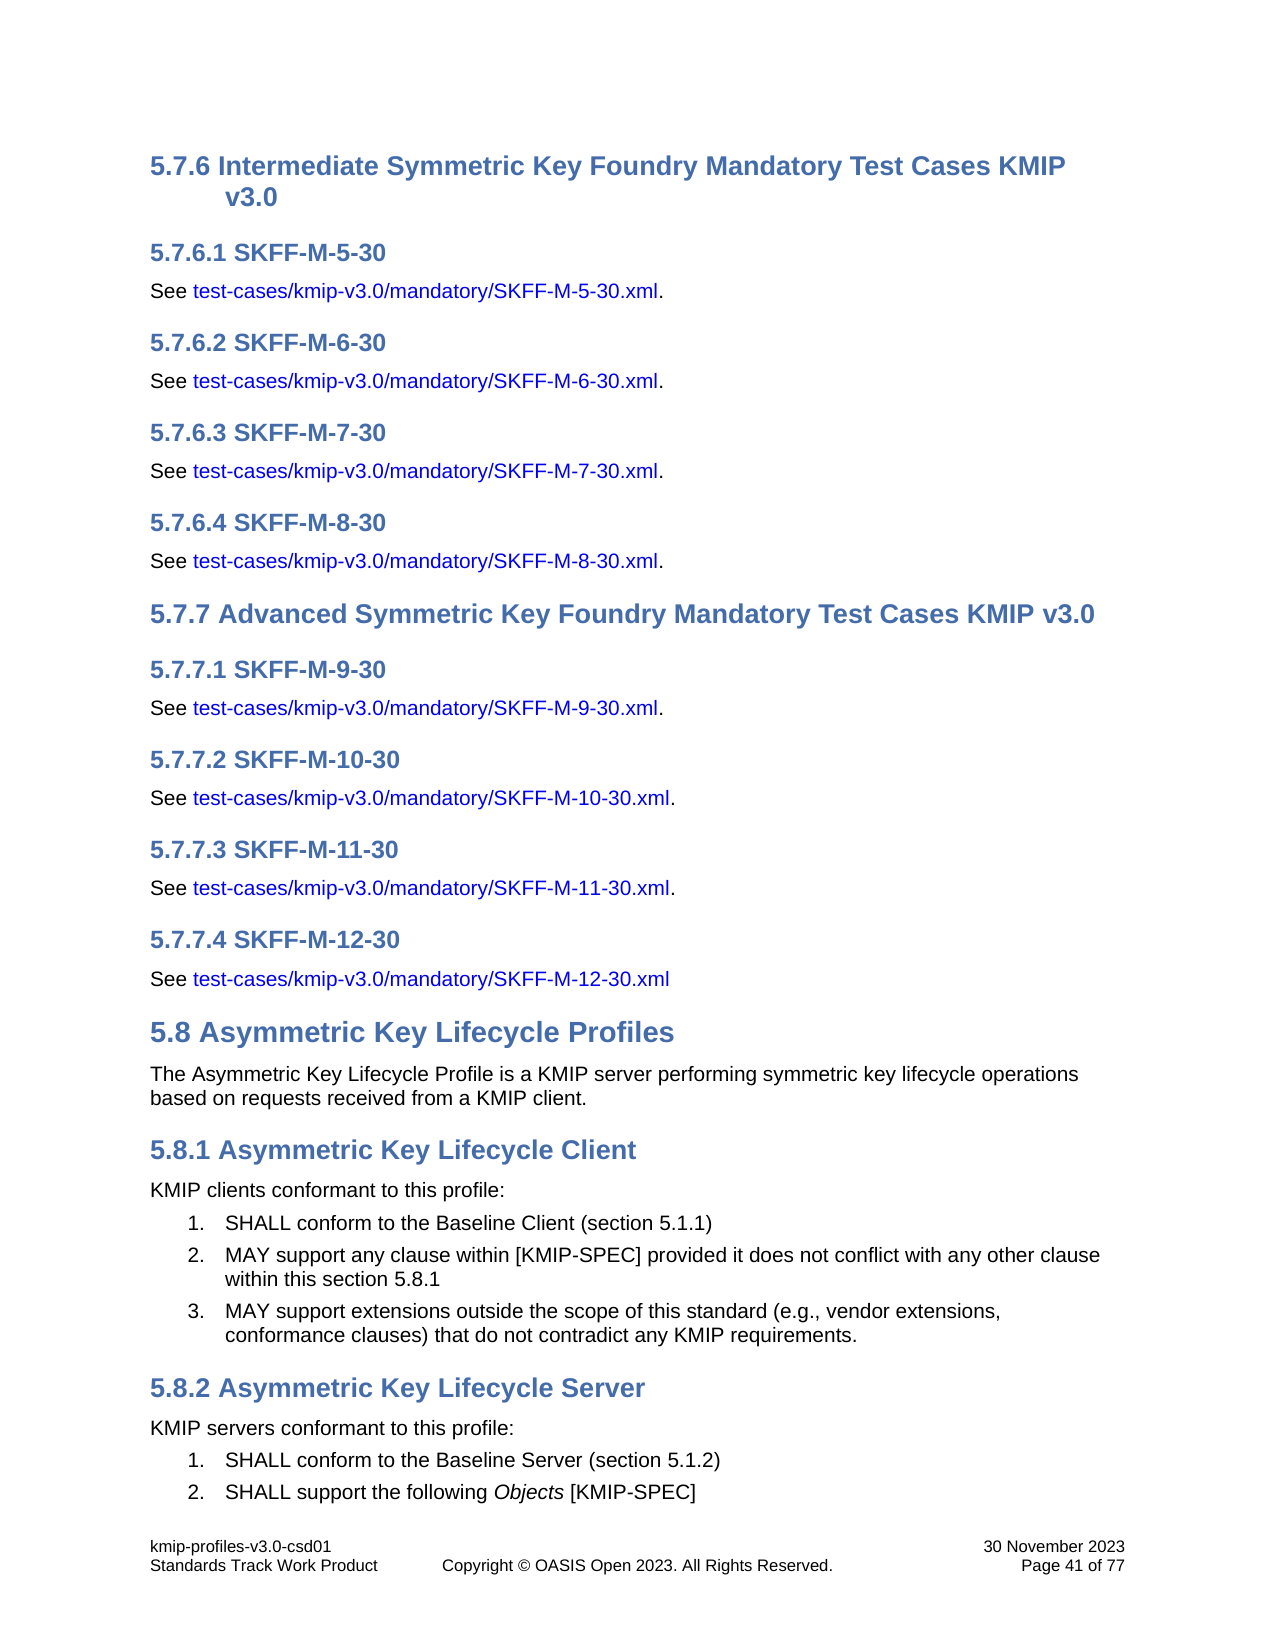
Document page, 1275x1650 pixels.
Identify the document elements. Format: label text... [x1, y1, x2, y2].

subtitle SKFF-M-6-30 [150, 328, 1125, 356]
subtitle SKFF-M-7-30 [150, 418, 1125, 447]
subtitle SKFF-M-8-30 [150, 508, 1125, 537]
text See test-cases/kmip-v3.0/mandatory/SKFF-M-8-30.xml. [150, 549, 1125, 573]
text See test-cases/kmip-v3.0/mandatory/SKFF-M-9-30.xml. [150, 696, 1125, 720]
text See test-cases/kmip-v3.0/mandatory/SKFF-M-6-30.xml. [150, 369, 1125, 393]
subtitle Asymmetric Key Lifecycle Profiles [150, 1015, 1125, 1049]
subtitle Advanced Symmetric Key Foundry Mandatory Test Cases KMIP v3.0 [150, 598, 1125, 629]
list SHALL conform to the Baseline Client (section 5.1.1) [187, 1210, 1125, 1234]
list MAY support extensions outside the scope of this standard (e.g., vendor extensions, conformance clauses) that do not contradict any KMIP requirements. [187, 1299, 1125, 1347]
subtitle SKFF-M-11-30 [150, 835, 1125, 864]
list SHALL support the following Objects [KMIP-SPEC] [187, 1480, 1125, 1504]
subtitle Asymmetric Key Lifecycle Client [150, 1134, 1125, 1166]
text KMIP servers conformant to this profile: [150, 1416, 1125, 1439]
text See test-cases/kmip-v3.0/mandatory/SKFF-M-7-30.xml. [150, 459, 1125, 483]
subtitle SKFF-M-5-30 [150, 237, 1125, 266]
text See test-cases/kmip-v3.0/mandatory/SKFF-M-10-30.xml. [150, 786, 1125, 810]
subtitle SKFF-M-9-30 [150, 654, 1125, 683]
list MAY support any clause within [KMIP-SPEC] provided it does not conflict with any other clause within this section 5.8.1 [187, 1243, 1125, 1291]
subtitle Intermediate Symmetric Key Foundry Mandatory Test Cases KMIP v3.0 [150, 150, 1125, 212]
list SHALL conform to the Baseline Server (section 5.1.2) [187, 1448, 1125, 1472]
text See test-cases/kmip-v3.0/mandatory/SKFF-M-5-30.xml. [150, 279, 1125, 303]
text See test-cases/kmip-v3.0/mandatory/SKFF-M-12-30.xml [150, 966, 1125, 990]
text See test-cases/kmip-v3.0/mandatory/SKFF-M-11-30.xml. [150, 876, 1125, 900]
text KMIP clients conformant to this profile: [150, 1178, 1125, 1202]
subtitle SKFF-M-10-30 [150, 745, 1125, 773]
text The Asymmetric Key Lifecycle Profile is a KMIP server performing symmetric key lifecycle operations based on requests received from a KMIP client. [150, 1061, 1125, 1109]
subtitle SKFF-M-12-30 [150, 925, 1125, 954]
subtitle Asymmetric Key Lifecycle Server [150, 1372, 1125, 1403]
